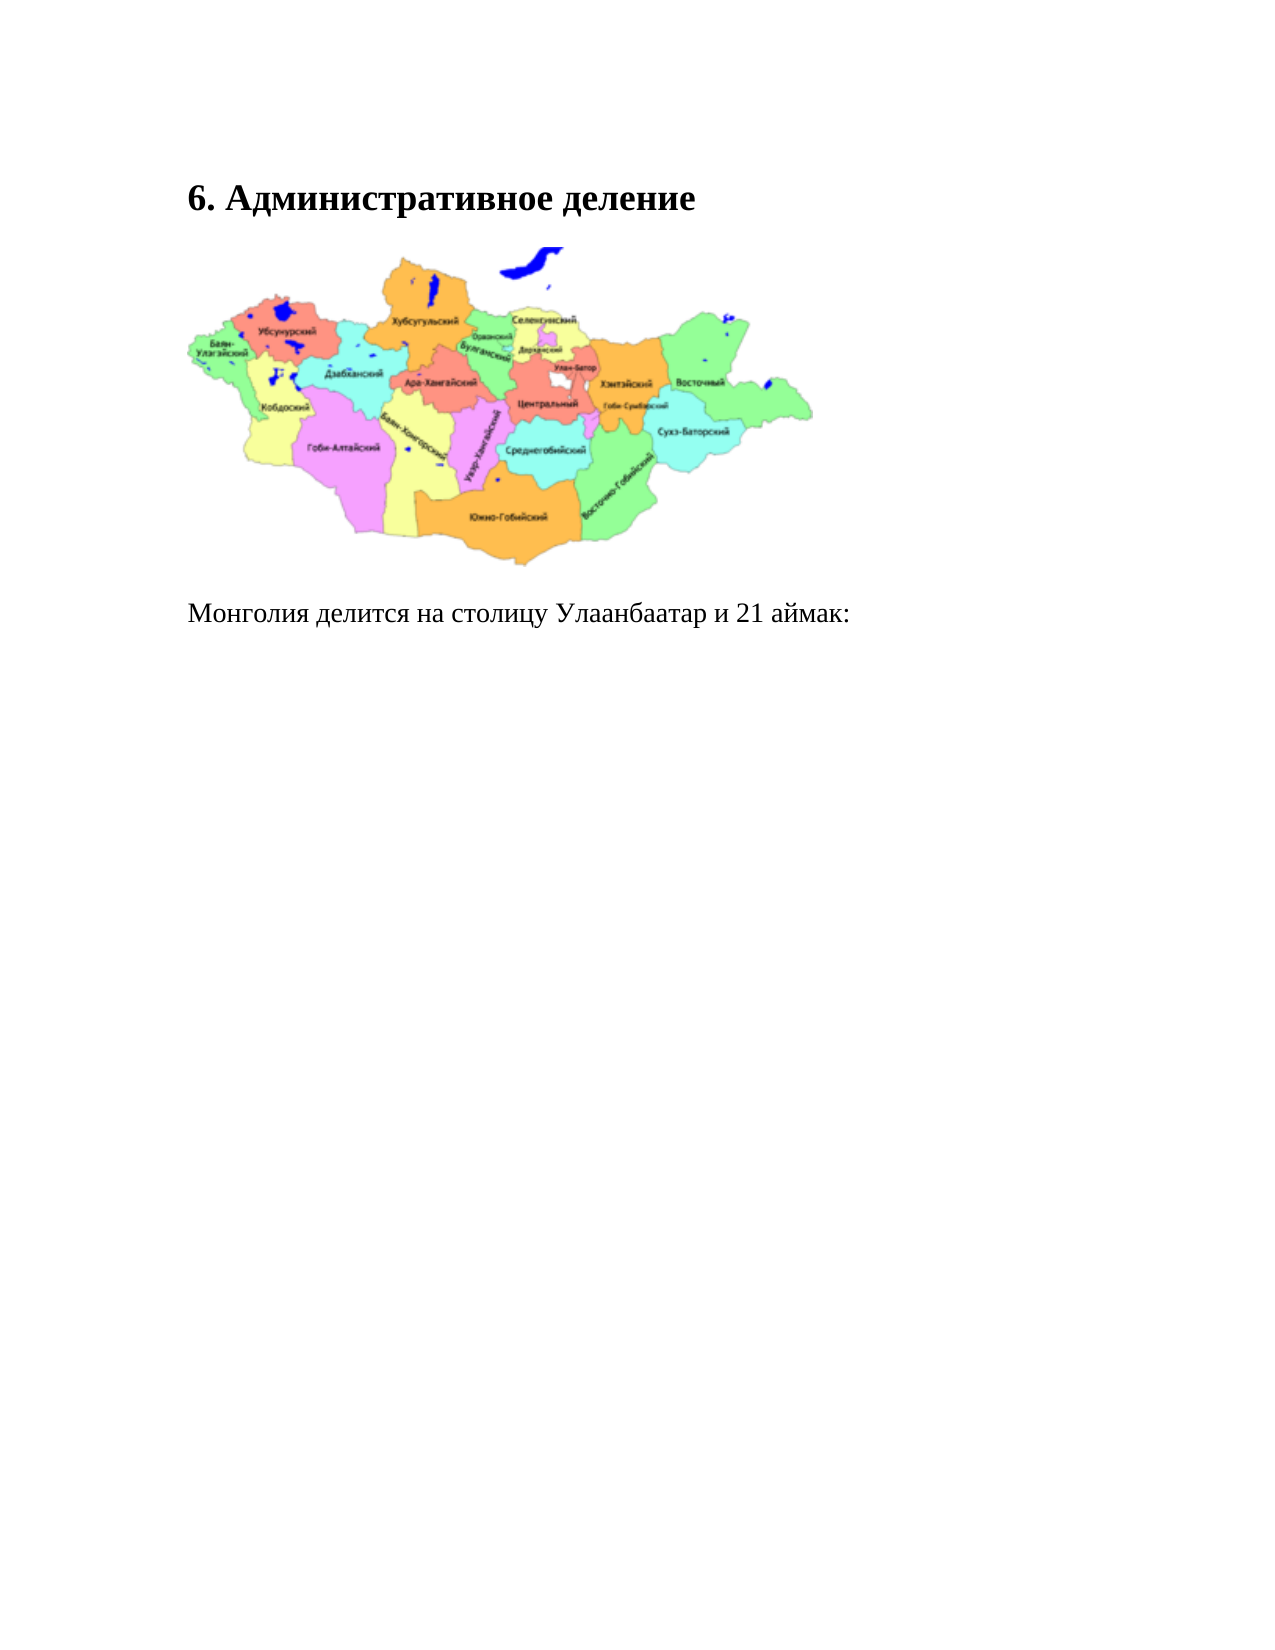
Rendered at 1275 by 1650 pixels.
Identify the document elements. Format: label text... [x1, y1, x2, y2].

picture [187, 247, 813, 567]
text Монголия делится на столицу Улаанбаатар и 21 аймак: [187, 596, 1087, 628]
list 6. Административное деление [187, 175, 1087, 218]
